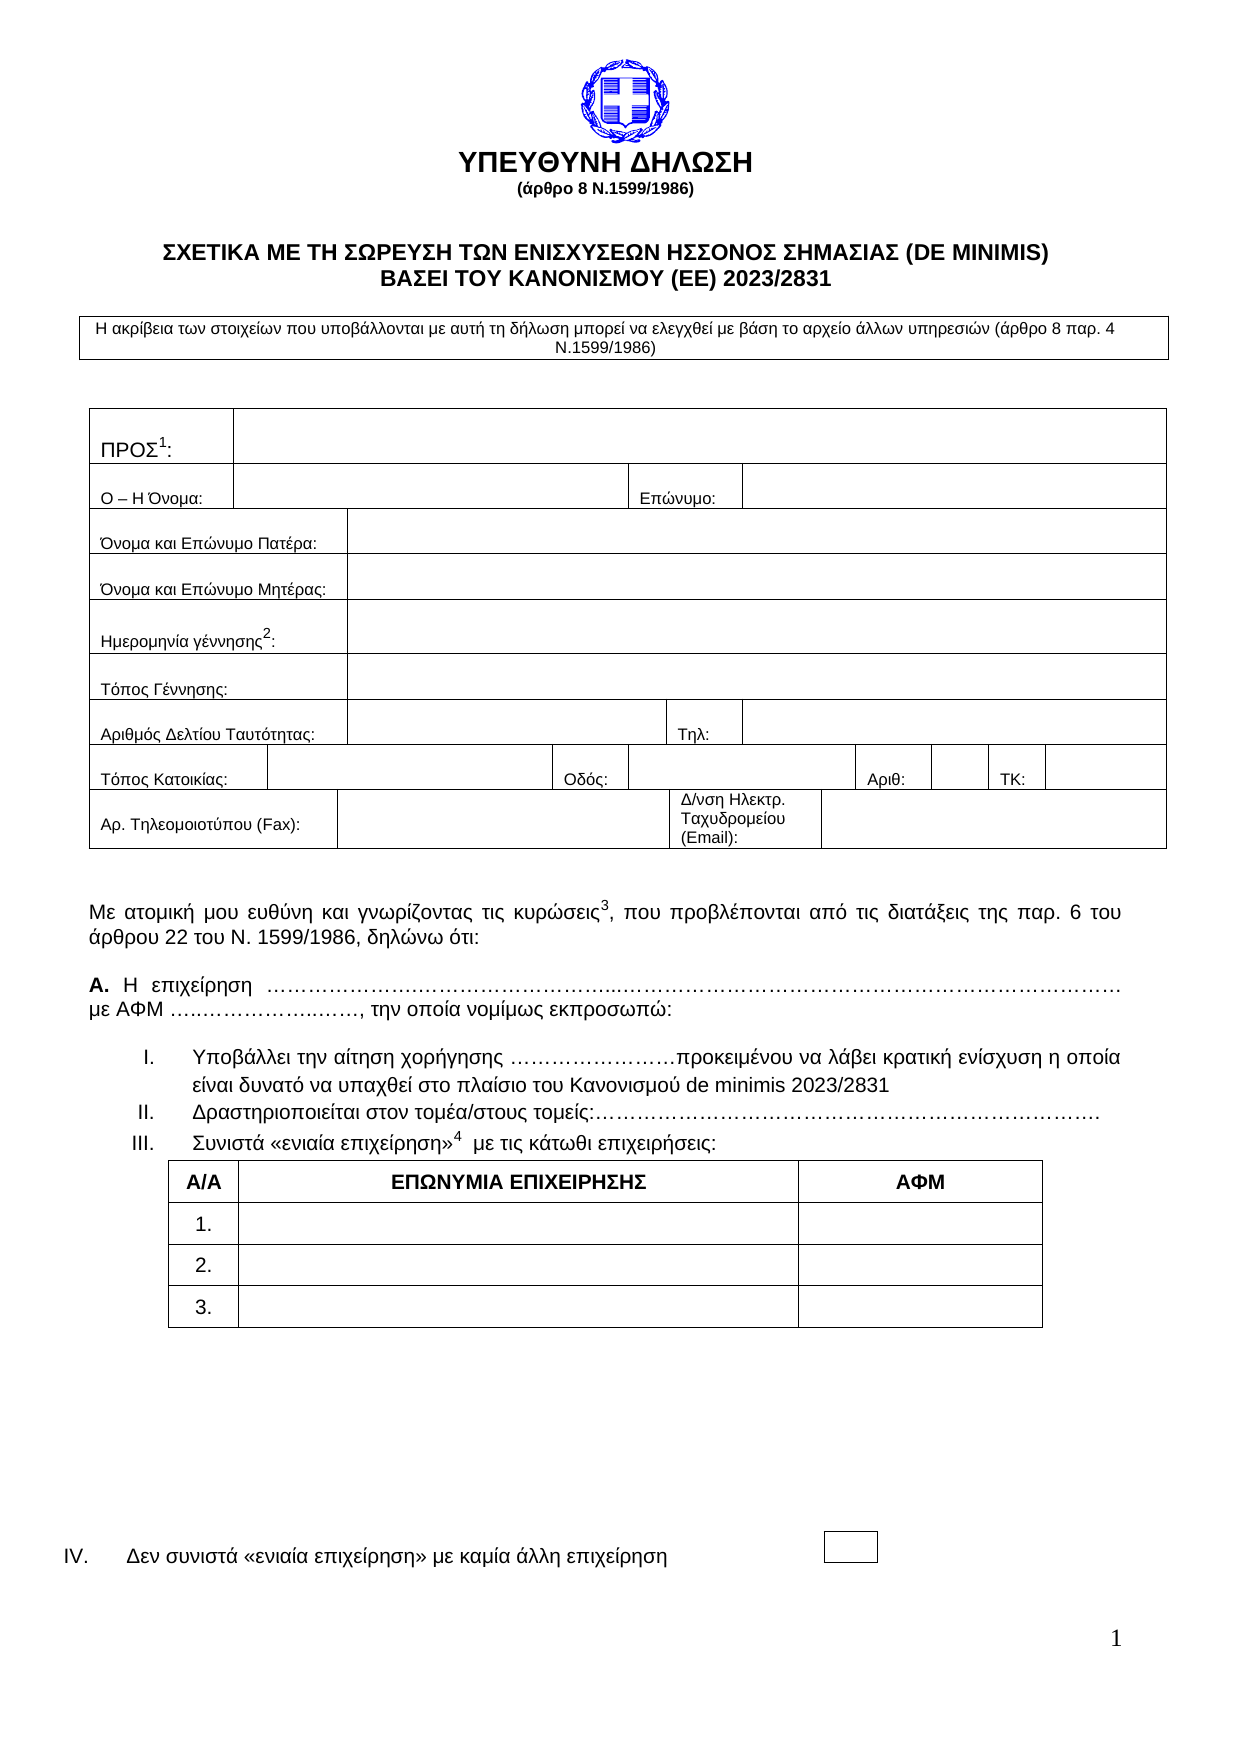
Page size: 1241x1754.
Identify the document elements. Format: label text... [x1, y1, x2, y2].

table_cell [799, 1286, 1042, 1327]
list Υποβάλλει την αίτηση χορήγησης ……………………προκειμένου να λάβει κρατική ενίσχυση η οποία είναι δυνατό να υπαχθεί στο πλαίσιο του Κανονισμού de minimis 2023/2831 [154, 1045, 1122, 1096]
table_cell [348, 509, 1166, 553]
table_cell [799, 1245, 1042, 1285]
text ΥΠΕΥΘΥΝΗ ΔΗΛΩΣΗ [89, 145, 1122, 179]
table_cell [743, 464, 1166, 508]
text Η ακρίβεια των στοιχείων που υποβάλλονται με αυτή τη δήλωση μπορεί να ελεγχθεί με βάση το αρχείο άλλων υπηρεσιών (άρθρο 8 παρ. 4 Ν.1599/1986) [80, 317, 1168, 359]
table_cell ΤΚ: [989, 745, 1045, 789]
table_cell [348, 654, 1166, 698]
table_cell Όνομα και Επώνυμο Μητέρας: [90, 554, 347, 598]
table_cell 3. [169, 1286, 238, 1327]
table_cell [239, 1245, 798, 1285]
text ΣΧΕΤΙΚΑ ΜΕ ΤΗ ΣΩΡΕΥΣΗ ΤΩΝ ΕΝΙΣΧΥΣΕΩΝ ΗΣΣΟΝΟΣ ΣΗΜΑΣΙΑΣ (DE MINIMIS) [89, 239, 1122, 265]
table_cell Τόπος Γέννησης: [90, 654, 347, 698]
table_header Α/Α [169, 1161, 238, 1202]
table_cell [338, 790, 669, 847]
text (άρθρο 8 Ν.1599/1986) [89, 179, 1122, 212]
table_cell Τόπος Κατοικίας: [90, 745, 267, 789]
list Συνιστά «ενιαία επιχείρηση» με τις κάτωθι επιχειρήσεις: [154, 1127, 1122, 1156]
table_cell [348, 554, 1166, 598]
table_cell 2. [169, 1245, 238, 1285]
table_cell Όνομα και Επώνυμο Πατέρα: [90, 509, 347, 553]
table_cell [1046, 745, 1166, 789]
table_header ΠΡΟΣ: [90, 409, 233, 463]
table_cell [348, 700, 666, 744]
table_cell [239, 1286, 798, 1327]
table_cell Αριθ: [856, 745, 931, 789]
table_cell [743, 700, 1166, 744]
table_cell Αριθμός Δελτίου Ταυτότητας: [90, 700, 347, 744]
table_cell Οδός: [553, 745, 628, 789]
table_cell [234, 464, 628, 508]
table_header [234, 409, 1166, 463]
table_header ΑΦΜ [799, 1161, 1042, 1202]
list Δεν συνιστά «ενιαία επιχείρηση» με καμία άλλη επιχείρηση [89, 1544, 1122, 1568]
table_cell Τηλ: [667, 700, 742, 744]
table_cell Επώνυμο: [629, 464, 742, 508]
table_header ΕΠΩΝΥΜΙΑ ΕΠΙΧΕΙΡΗΣΗΣ [239, 1161, 798, 1202]
text Α. Η επιχείρηση ………………….………………………...……………………………………………………………… με ΑΦΜ …..……………..……, την οποία νομίμως εκπροσωπώ: [89, 973, 1122, 1021]
table_cell [348, 600, 1166, 653]
text ΒΑΣΕΙ ΤΟΥ ΚΑΝΟΝΙΣΜΟΥ (EE) 2023/2831 [89, 265, 1122, 292]
table_cell 1. [169, 1203, 238, 1244]
text Με ατομική μου ευθύνη και γνωρίζοντας τις κυρώσεις, που προβλέπονται από τις διατάξεις της παρ. 6 του άρθρου 22 του Ν. 1599/1986, δηλώνω ότι: [89, 896, 1122, 949]
table_cell [268, 745, 552, 789]
table_cell [932, 745, 988, 789]
table_cell [629, 745, 855, 789]
table_cell Ημερομηνία γέννησης: [90, 600, 347, 653]
table_cell Ο – Η Όνομα: [90, 464, 233, 508]
table_cell [239, 1203, 798, 1244]
table_cell [799, 1203, 1042, 1244]
table_header [825, 1532, 877, 1562]
table_cell [822, 790, 1166, 847]
list Δραστηριοποιείται στον τομέα/στους τομείς:………………………………………………………………. [154, 1100, 1122, 1124]
table_cell Δ/νση Ηλεκτρ. Ταχυδρομείου (Εmail): [670, 790, 821, 847]
table_cell Αρ. Τηλεομοιοτύπου (Fax): [90, 790, 337, 847]
